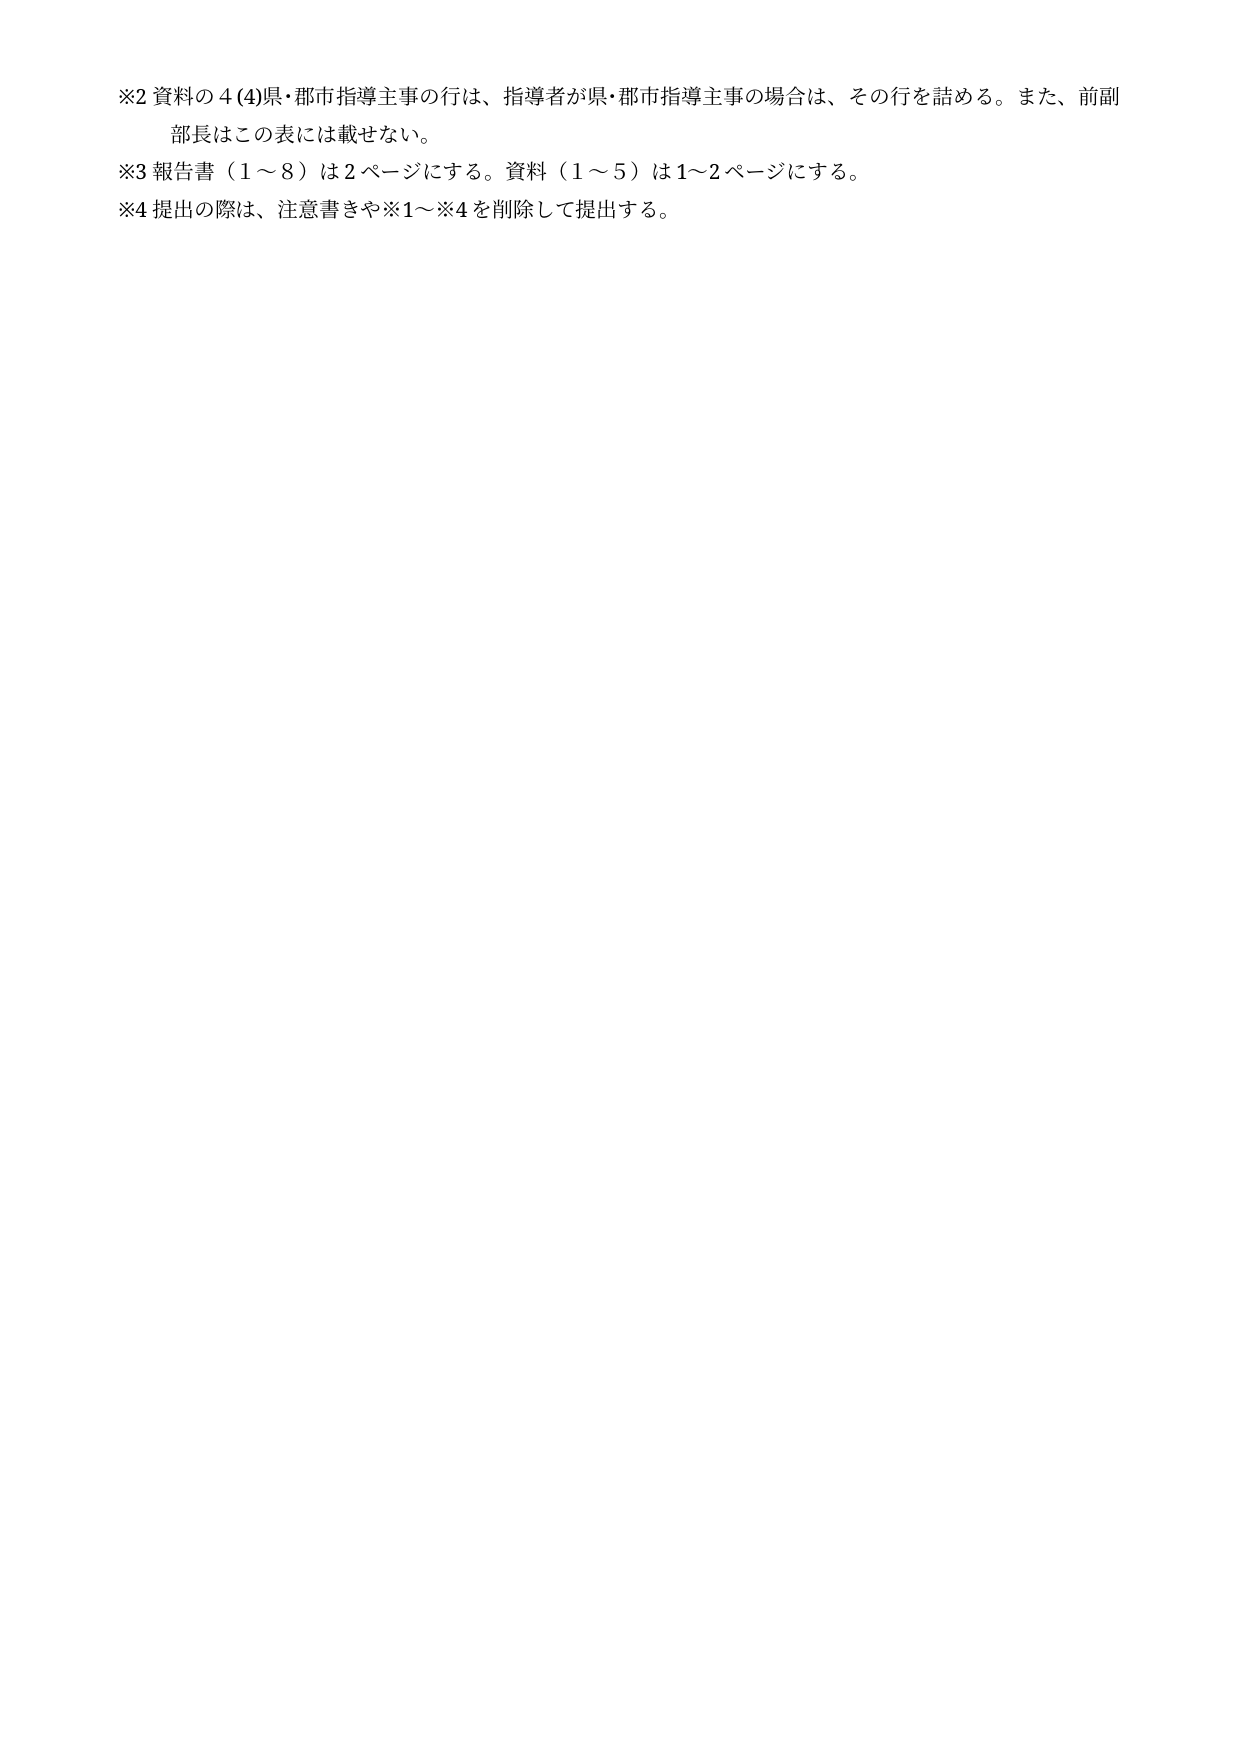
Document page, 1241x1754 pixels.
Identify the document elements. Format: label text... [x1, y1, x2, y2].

text ※3 報告書（１～８）は2ページにする。資料（１～５）は1～2ページにする。 [118, 152, 1122, 189]
text ※4 提出の際は、注意書きや※1～※4を削除して提出する。 資 料 [118, 189, 1122, 227]
text ※2 資料の４(4)県･郡市指導主事の行は、指導者が県･郡市指導主事の場合は、その行を詰める。また、前副部長はこの表には載せない。 [118, 77, 1122, 152]
